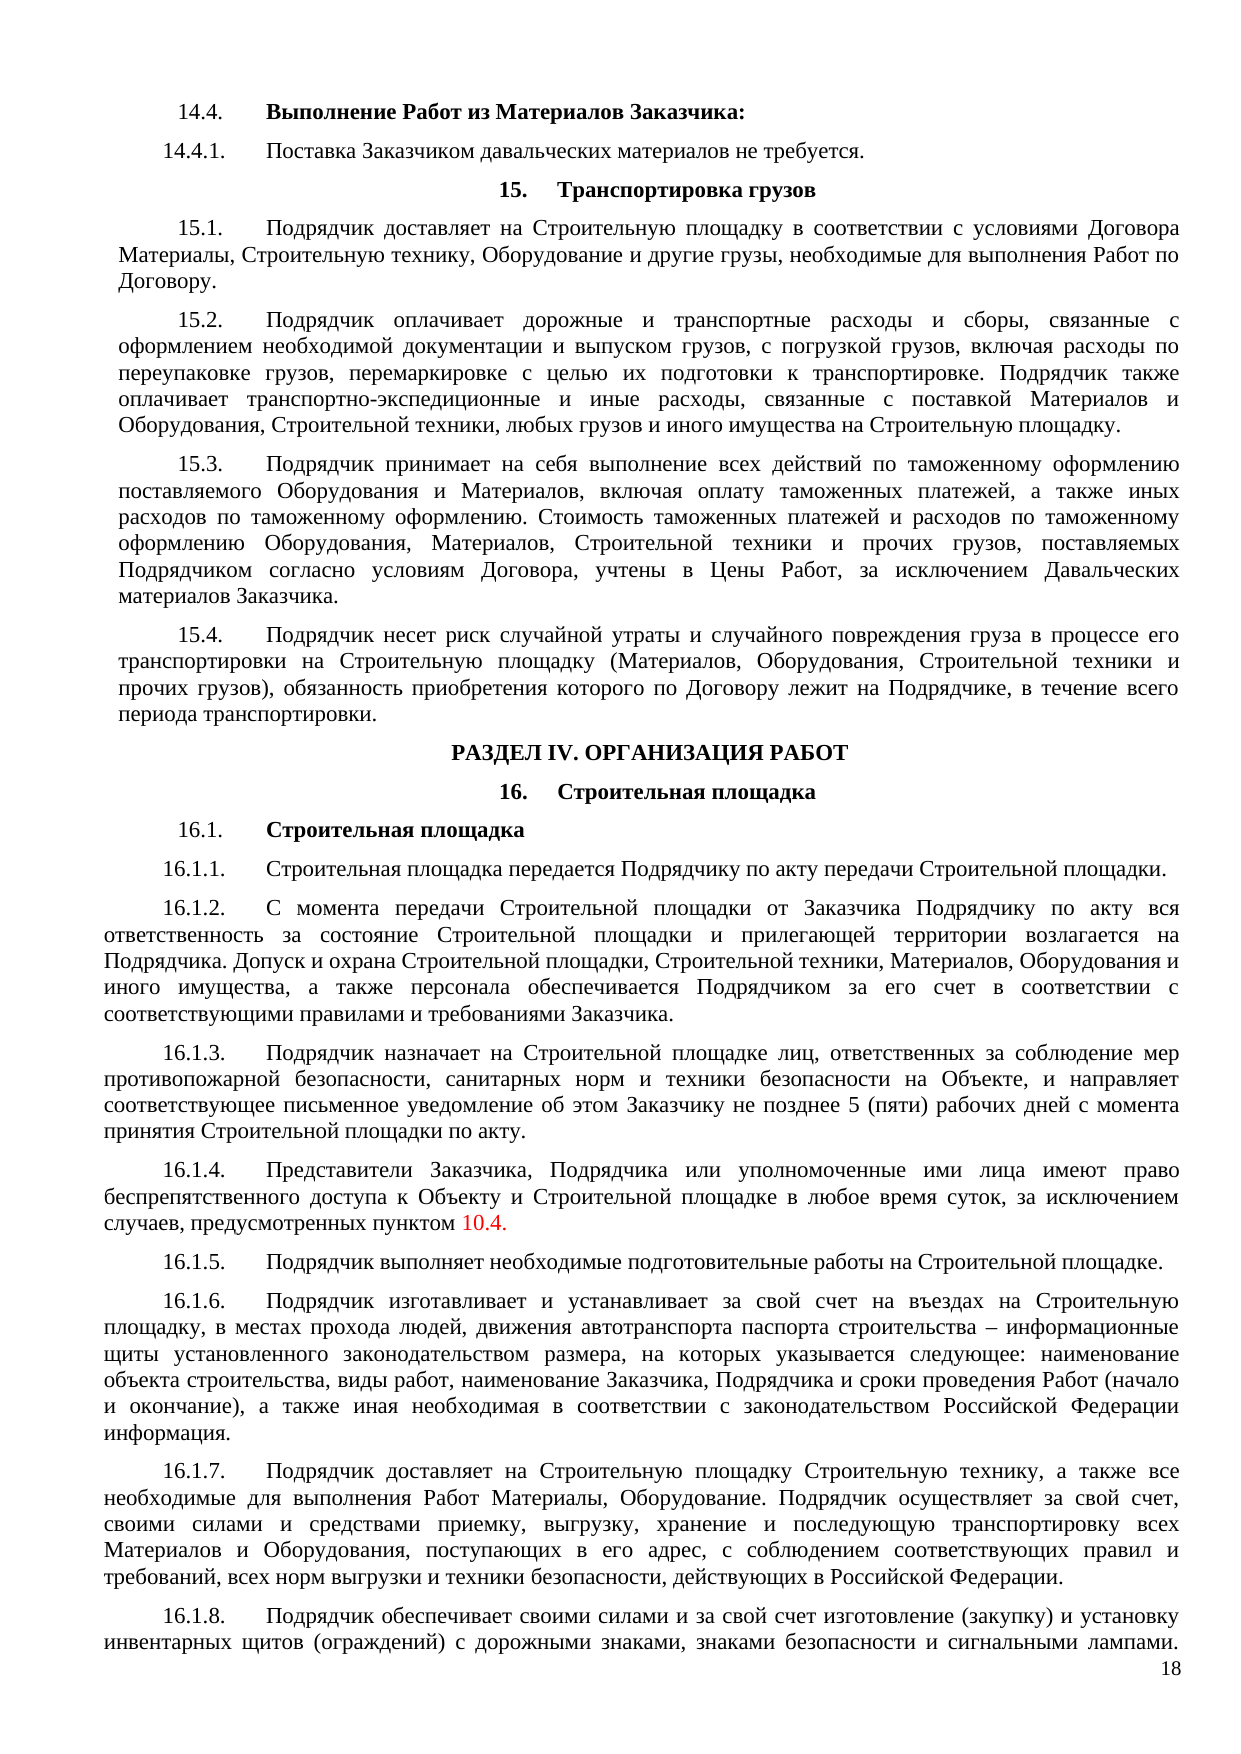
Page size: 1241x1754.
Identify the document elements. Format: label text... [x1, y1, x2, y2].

text Транспортировка грузов [118, 176, 1181, 202]
text Поставка Заказчиком давальческих материалов не требуется. [103, 137, 1181, 163]
text Строительная площадка передается Подрядчику по акту передачи Строительной площадки. [103, 855, 1181, 882]
text Представители Заказчика, Подрядчика или уполномоченные ими лица имеют право беспрепятственного доступа к Объекту и Строительной площадке в любое время суток, за исключением случаев, предусмотренных пунктом 10.4. [103, 1156, 1181, 1236]
text Подрядчик доставляет на Строительную площадку в соответствии с условиями Договора Материалы, Строительную технику, Оборудование и другие грузы, необходимые для выполнения Работ по Договору. [118, 214, 1181, 293]
text Строительная площадка [118, 778, 1181, 804]
list РАЗДЕЛ IV. ОРГАНИЗАЦИЯ РАБОТ [118, 739, 1181, 765]
text С момента передачи Строительной площадки от Заказчика Подрядчику по акту вся ответственность за состояние Строительной площадки и прилегающей территории возлагается на Подрядчика. Допуск и охрана Строительной площадки, Строительной техники, Материалов, Оборудования и иного имущества, а также персонала обеспечивается Подрядчиком за его счет в соответствии с соответствующими правилами и требованиями Заказчика. [103, 894, 1181, 1026]
text Подрядчик выполняет необходимые подготовительные работы на Строительной площадке. [103, 1248, 1181, 1274]
text Выполнение Работ из Материалов Заказчика: [118, 98, 1181, 124]
text Подрядчик оплачивает дорожные и транспортные расходы и сборы, связанные с оформлением необходимой документации и выпуском грузов, с погрузкой грузов, включая расходы по переупаковке грузов, перемаркировке с целью их подготовки к транспортировке. Подрядчик также оплачивает транспортно-экспедиционные и иные расходы, связанные с поставкой Материалов и Оборудования, Строительной техники, любых грузов и иного имущества на Строительную площадку. [118, 306, 1181, 438]
text Строительная площадка [118, 817, 1181, 843]
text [103, 1602, 1181, 1654]
text Подрядчик принимает на себя выполнение всех действий по таможенному оформлению поставляемого Оборудования и Материалов, включая оплату таможенных платежей, а также иных расходов по таможенному оформлению. Стоимость таможенных платежей и расходов по таможенному оформлению Оборудования, Материалов, Строительной техники и прочих грузов, поставляемых Подрядчиком согласно условиям Договора, учтены в Цены Работ, за исключением Давальческих материалов Заказчика. [118, 450, 1181, 608]
text Подрядчик назначает на Строительной площадке лиц, ответственных за соблюдение мер противопожарной безопасности, санитарных норм и техники безопасности на Объекте, и направляет соответствующее письменное уведомление об этом Заказчику не позднее 5 (пяти) рабочих дней с момента принятия Строительной площадки по акту. [103, 1038, 1181, 1144]
text Подрядчик доставляет на Строительную площадку Строительную технику, а также все необходимые для выполнения Работ Материалы, Оборудование. Подрядчик осуществляет за свой счет, своими силами и средствами приемку, выгрузку, хранение и последующую транспортировку всех Материалов и Оборудования, поступающих в его адрес, с соблюдением соответствующих правил и требований, всех норм выгрузки и техники безопасности, действующих в Российской Федерации. [103, 1457, 1181, 1589]
text Подрядчик несет риск случайной утраты и случайного повреждения груза в процессе его транспортировки на Строительную площадку (Материалов, Оборудования, Строительной техники и прочих грузов), обязанность приобретения которого по Договору лежит на Подрядчике, в течение всего периода транспортировки. [118, 621, 1181, 726]
text Подрядчик изготавливает и устанавливает за свой счет на въездах на Строительную площадку, в местах прохода людей, движения автотранспорта паспорта строительства – информационные щиты установленного законодательством размера, на которых указывается следующее: наименование объекта строительства, виды работ, наименование Заказчика, Подрядчика и сроки проведения Работ (начало и окончание), а также иная необходимая в соответствии с законодательством Российской Федерации информация. [103, 1287, 1181, 1445]
